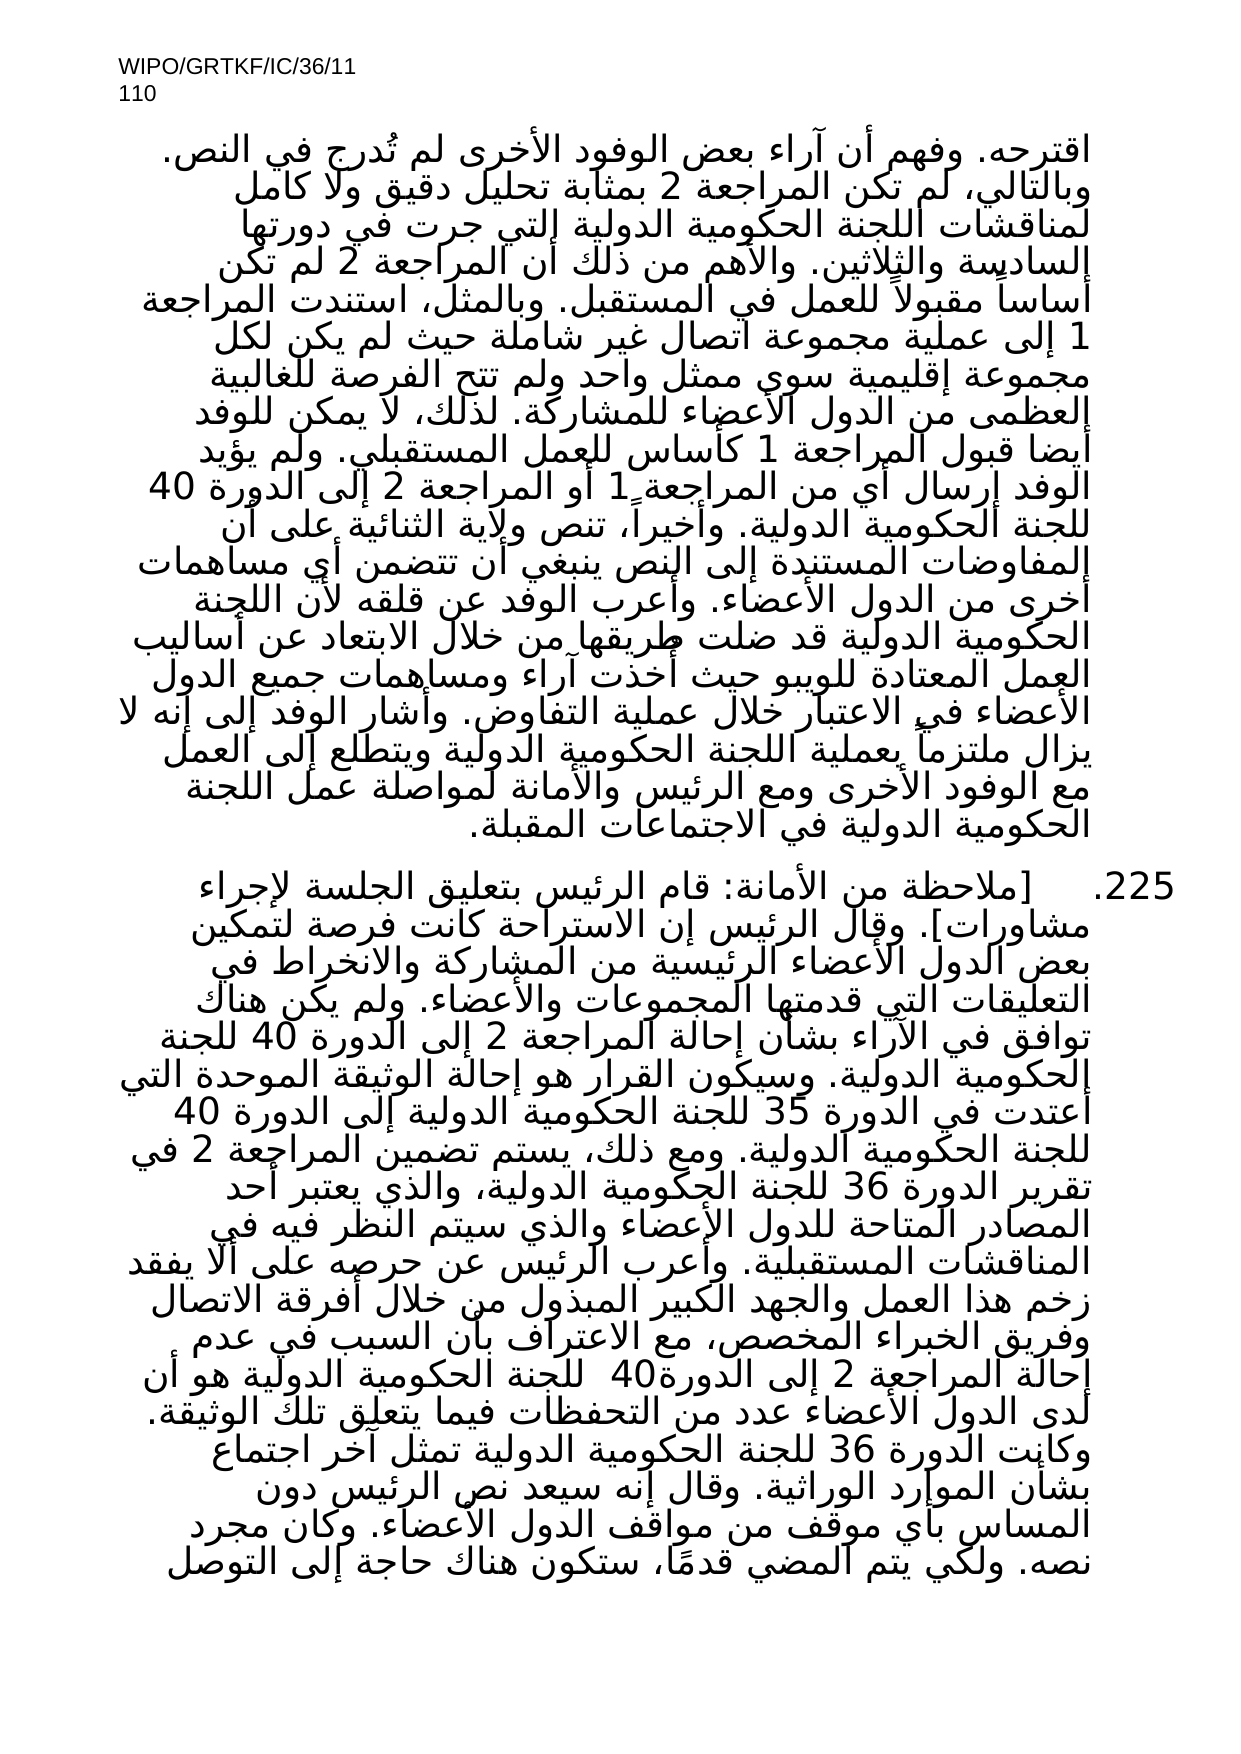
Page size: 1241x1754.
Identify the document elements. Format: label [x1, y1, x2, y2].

text [118, 132, 1092, 845]
text [118, 870, 1092, 1582]
